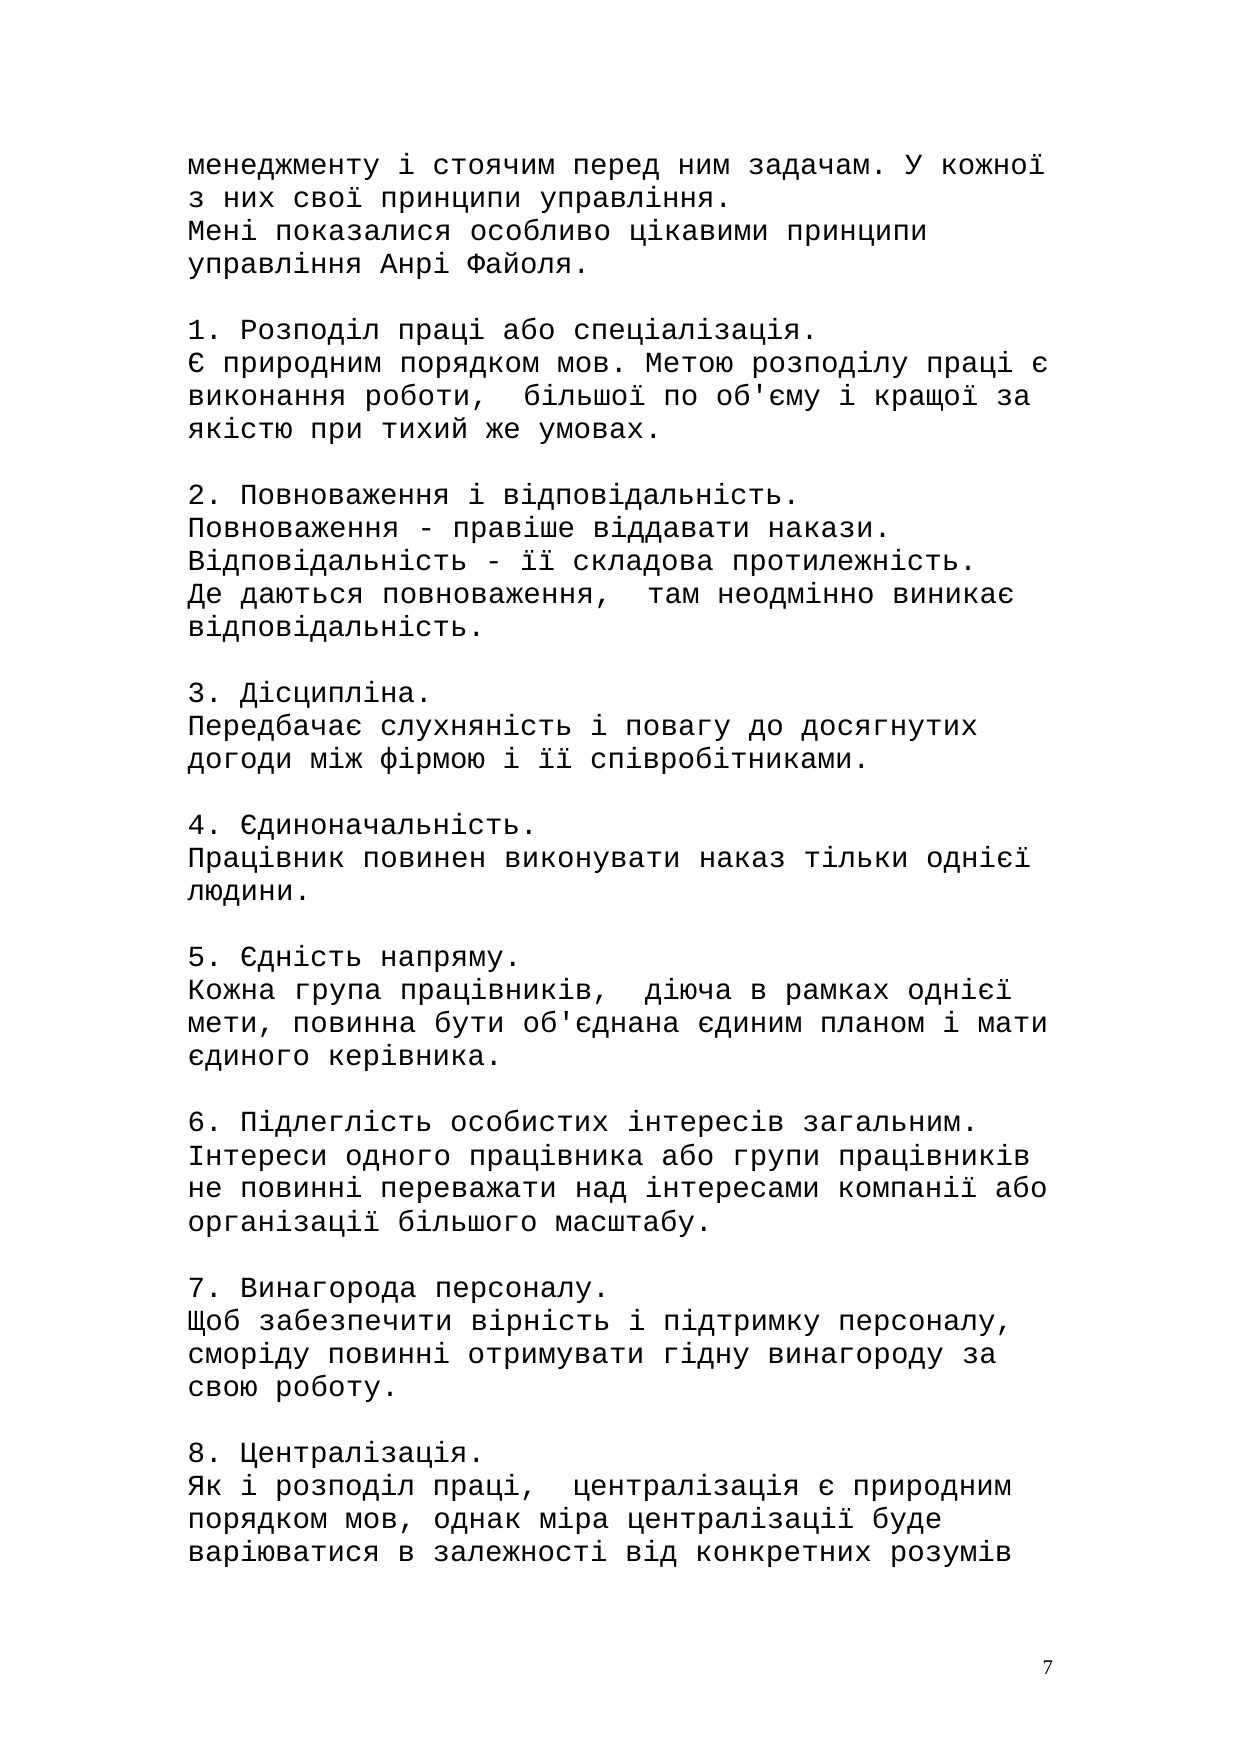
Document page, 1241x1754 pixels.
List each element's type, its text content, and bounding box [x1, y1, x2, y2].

text Інтереси одного працівника або групи працівників не повинні переважати над інтересами компанії або організації більшого масштабу. [187, 1141, 1053, 1240]
text 2. Повноваження і відповідальність. [187, 480, 1053, 513]
text 1. Розподіл праці або спеціалізація. [187, 315, 1053, 348]
text 4. Єдиноначальність. [187, 810, 1053, 843]
text Працівник повинен виконувати наказ тільки однієї людини. [187, 843, 1053, 909]
text Щоб забезпечити вірність і підтримку персоналу, сморіду повинні отримувати гідну винагороду за свою роботу. [187, 1306, 1053, 1405]
text Кожна група працівників, діюча в рамках однієї мети, повинна бути об'єднана єдиним планом і мати єдиного керівника. [187, 976, 1053, 1074]
text 7. Винагорода персоналу. [187, 1273, 1053, 1306]
text Де даються повноваження, там неодмінно виникає відповідальність. [187, 579, 1053, 645]
text 6. Підлеглість особистих інтересів загальним. [187, 1108, 1053, 1141]
text 3. Дісципліна. [187, 678, 1053, 711]
text Є природним порядком мов. Метою розподілу праці є виконання роботи, більшої по об'єму і кращої за якістю при тихий же умовах. [187, 348, 1053, 447]
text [187, 1471, 1053, 1570]
text 5. Єдність напряму. [187, 942, 1053, 976]
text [187, 150, 1053, 216]
text Передбачає слухняність і повагу до досягнутих догоди між фірмою і її співробітниками. [187, 711, 1053, 777]
text Повноваження - правіше віддавати накази. Відповідальність - її складова протилежність. [187, 513, 1053, 579]
text 8. Централізація. [187, 1438, 1053, 1471]
text Мені показалися особливо цікавими принципи управління Анрі Файоля. [187, 216, 1053, 282]
